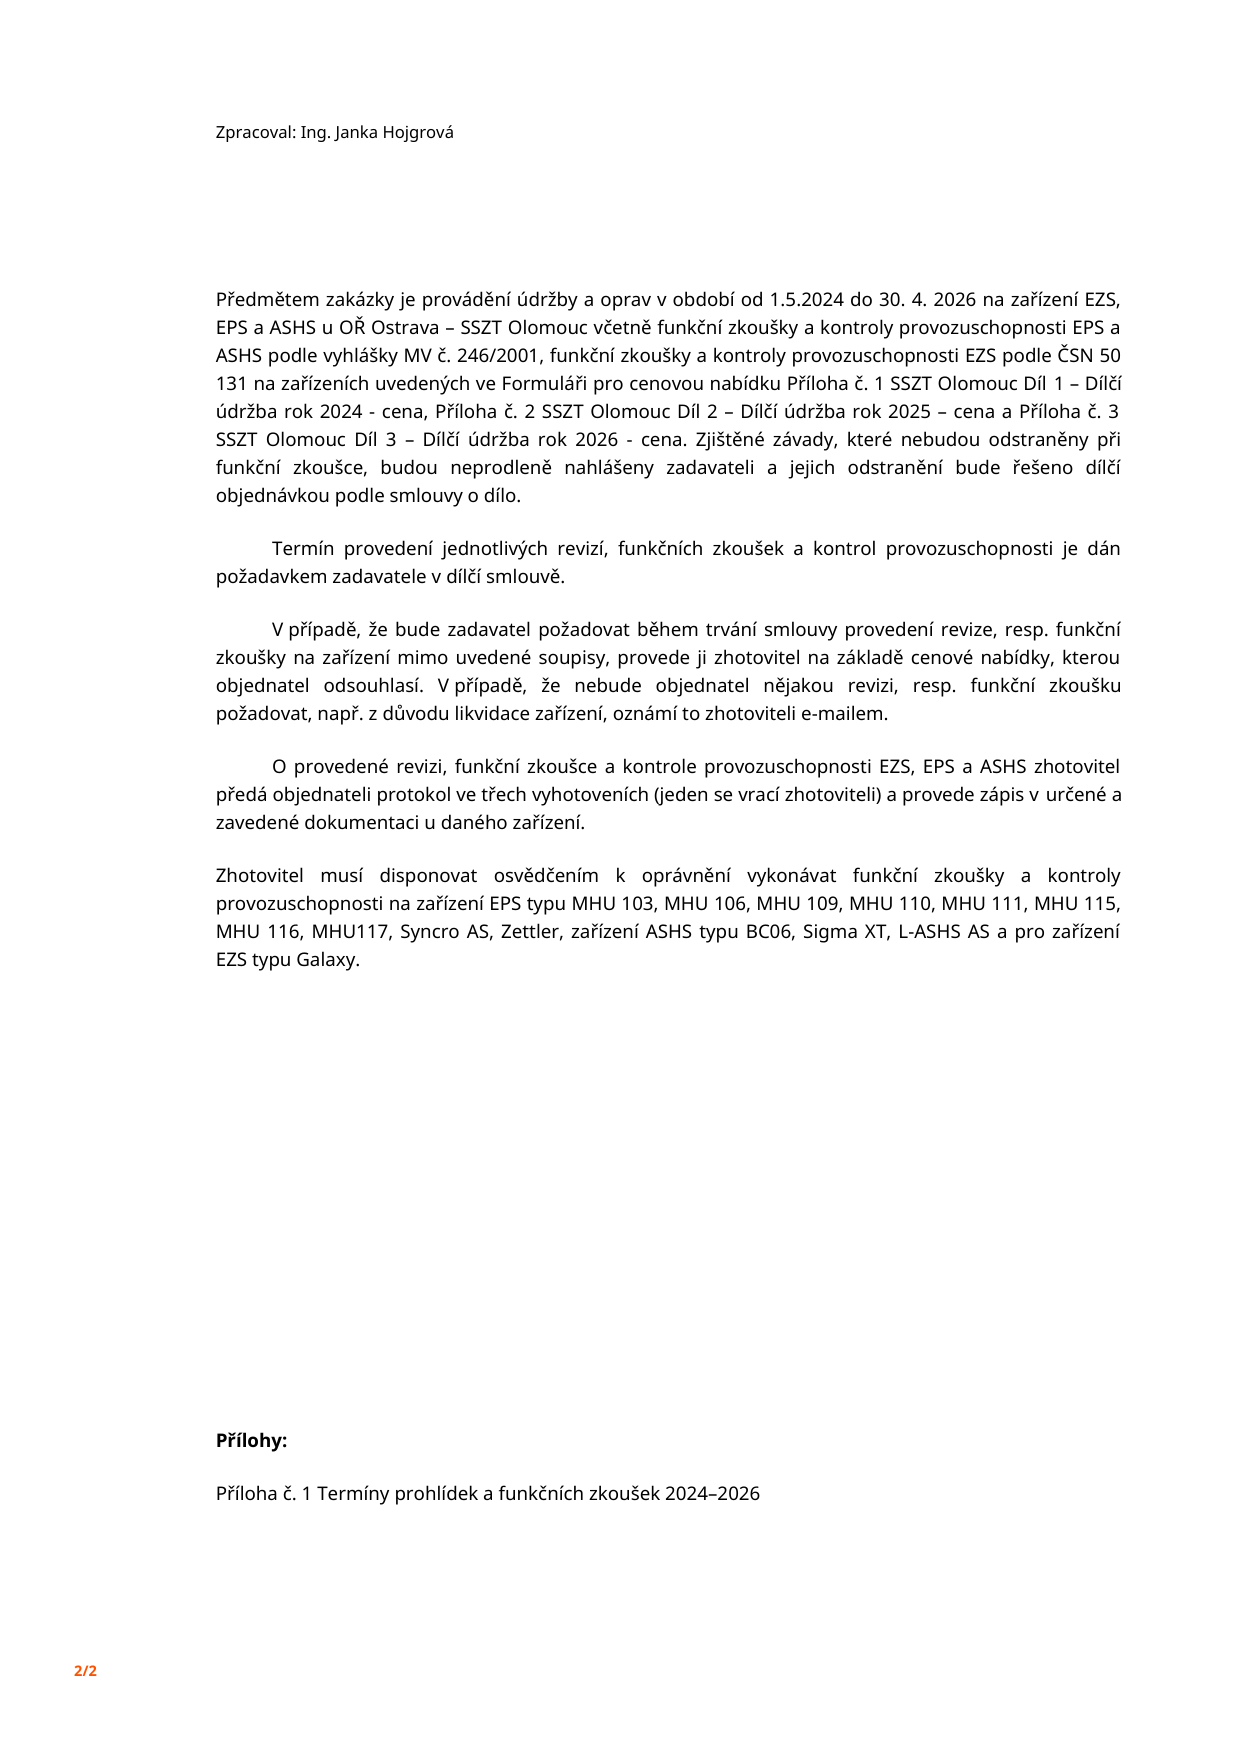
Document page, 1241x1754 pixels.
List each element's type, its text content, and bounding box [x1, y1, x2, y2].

text Zpracoval: Ing. Janka Hojgrová [216, 121, 1122, 143]
text Termín provedení jednotlivých revizí, funkčních zkoušek a kontrol provozuschopnosti je dán požadavkem zadavatele v dílčí smlouvě. [216, 535, 1122, 589]
text Příloha č. 1 Termíny prohlídek a funkčních zkoušek 2024–2026 [216, 1481, 1122, 1506]
text Zhotovitel musí disponovat osvědčením k oprávnění vykonávat funkční zkoušky a kontroly provozuschopnosti na zařízení EPS typu MHU 103, MHU 106, MHU 109, MHU 110, MHU 111, MHU 115, MHU 116, MHU117, Syncro AS, Zettler, zařízení ASHS typu BC06, Sigma XT, L-ASHS AS a pro zařízení EZS typu Galaxy. [216, 862, 1122, 972]
text Přílohy: [216, 1428, 1122, 1453]
text O provedené revizi, funkční zkoušce a kontrole provozuschopnosti EZS, EPS a ASHS zhotovitel předá objednateli protokol ve třech vyhotoveních (jeden se vrací zhotoviteli) a provede zápis v určené a zavedené dokumentaci u daného zařízení. [216, 753, 1122, 835]
text Předmětem zakázky je provádění údržby a oprav v období od 1.5.2024 do 30. 4. 2026 na zařízení EZS, EPS a ASHS u OŘ Ostrava – SSZT Olomouc včetně funkční zkoušky a kontroly provozuschopnosti EPS a ASHS podle vyhlášky MV č. 246/2001, funkční zkoušky a kontroly provozuschopnosti EZS podle ČSN 50 131 na zařízeních uvedených ve Formuláři pro cenovou nabídku Příloha č. 1 SSZT Olomouc Díl 1 – Dílčí údržba rok 2024 - cena, Příloha č. 2 SSZT Olomouc Díl 2 – Dílčí údržba rok 2025 – cena a Příloha č. 3 SSZT Olomouc Díl 3 – Dílčí údržba rok 2026 - cena. Zjištěné závady, které nebudou odstraněny při funkční zkoušce, budou neprodleně nahlášeny zadavateli a jejich odstranění bude řešeno dílčí objednávkou podle smlouvy o dílo. [216, 286, 1122, 508]
text V případě, že bude zadavatel požadovat během trvání smlouvy provedení revize, resp. funkční zkoušky na zařízení mimo uvedené soupisy, provede ji zhotovitel na základě cenové nabídky, kterou objednatel odsouhlasí. V případě, že nebude objednatel nějakou revizi, resp. funkční zkoušku požadovat, např. z důvodu likvidace zařízení, oznámí to zhotoviteli e-mailem. [216, 616, 1122, 726]
